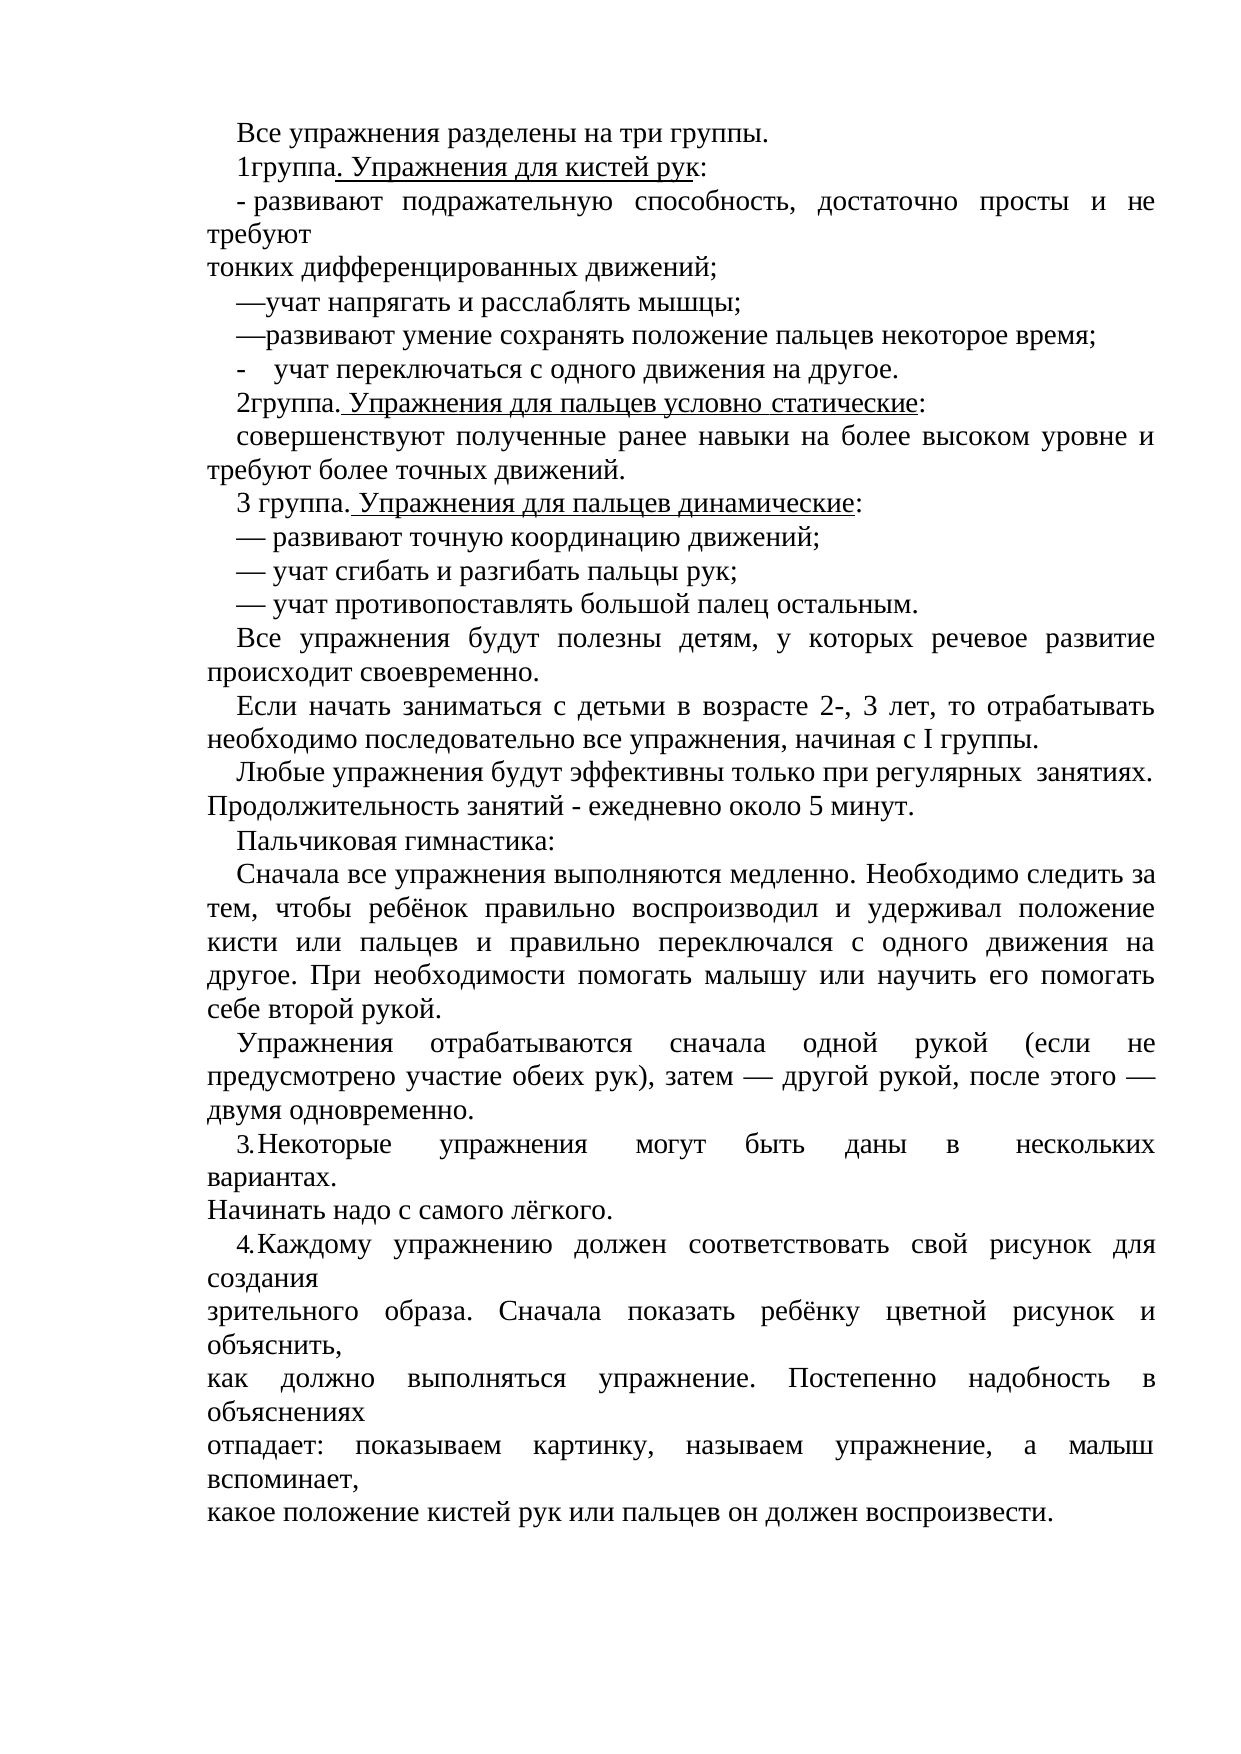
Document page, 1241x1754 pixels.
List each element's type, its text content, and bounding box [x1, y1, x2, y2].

text 3 группа. Упражнения для пальцев динамические: [236, 486, 1167, 519]
text как должно выполняться упражнение. Постепенно надобность в объяснениях [207, 1360, 1156, 1427]
list учат сгибать и разгибать пальцы рук; [236, 553, 1167, 586]
list учат переключаться с одного движения на другое. 2группа. Упражнения для пальцев условно статические: [236, 351, 928, 418]
list учат противопоставлять большой палец остальным. [236, 587, 1167, 620]
text тонких дифференцированных движений; [207, 250, 1167, 283]
text —учат напрягать и расслаблять мышцы; [236, 284, 1167, 317]
text зрительного образа. Сначала показать ребёнку цветной рисунок и объяснить, [207, 1293, 1156, 1360]
text Упражнения отрабатываются сначала одной рукой (если не предусмотрено участие обеих рук), затем — другой рукой, после этого — двумя одновременно. [207, 1025, 1157, 1126]
text какое положение кистей рук или пальцев он должен воспроизвести. [207, 1494, 1167, 1528]
text Все упражнения будут полезны детям, у которых речевое развитие происходит своевременно. [207, 620, 1156, 687]
text —развивают умение сохранять положение пальцев некоторое время; [236, 318, 1167, 351]
list Некоторые упражнения могут быть даны в нескольких вариантах. [207, 1126, 1156, 1193]
text Начинать надо с самого лёгкого. [207, 1193, 1167, 1226]
list Каждому упражнению должен соответствовать свой рисунок для создания [207, 1226, 1156, 1293]
text Все упражнения разделены на три группы. 1группа. Упражнения для кистей рук: [236, 115, 874, 183]
text Любые упражнения будут эффективны только при регулярных занятиях. [236, 755, 1167, 788]
list развивают точную координацию движений; [236, 519, 1167, 553]
text Сначала все упражнения выполняются медленно. Необходимо следить за тем, чтобы ребёнок правильно воспроизводил и удерживал положение кисти или пальцев и правильно переключался с одного движения на другое. При необходимости помогать малышу или научить его помогать себе второй рукой. [207, 857, 1156, 1024]
text Если начать заниматься с детьми в возрасте 2-, 3 лет, то отрабатывать необходимо последовательно все упражнения, начиная с I группы. [207, 688, 1156, 755]
text отпадает: показываем картинку, называем упражнение, а малыш вспоминает, [207, 1427, 1156, 1494]
text Пальчиковая гимнастика: [236, 823, 1167, 856]
text Продолжительность занятий - ежедневно около 5 минут. [207, 788, 1167, 822]
text совершенствуют полученные ранее навыки на более высоком уровне и требуют более точных движений. [207, 418, 1155, 485]
text - развивают подражательную способность, достаточно просты и не требуют [207, 183, 1156, 250]
